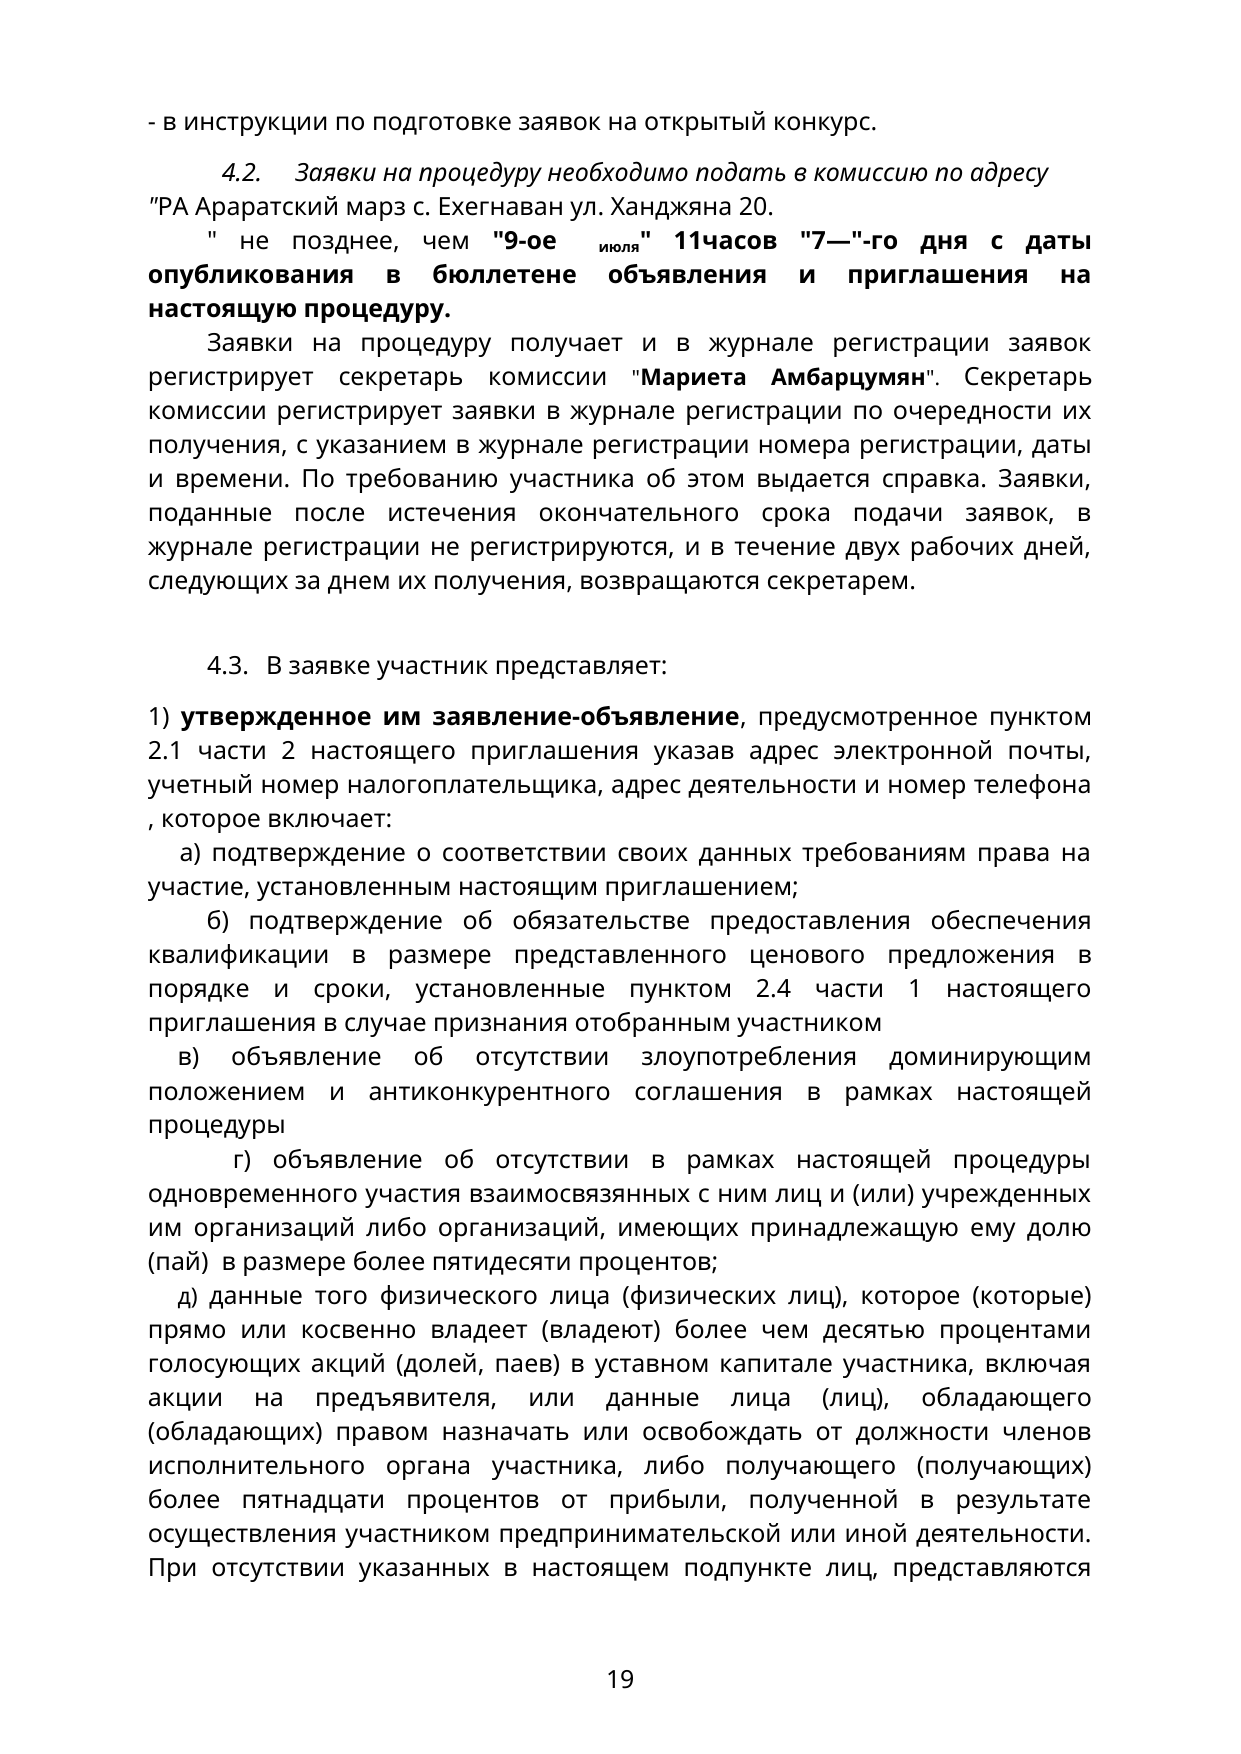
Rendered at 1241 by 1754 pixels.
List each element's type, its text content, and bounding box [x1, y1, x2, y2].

text " не позднее, чем "9-ое июля" 11часов "7—"-го дня с даты опубликования в бюллетене объявления и приглашения на настоящую процедуру. [148, 222, 1092, 324]
text 1) утвержденное им заявление-объявление, предусмотренное пунктом 2.1 части 2 настоящего приглашения указав адрес электронной почты, учетный номер налогоплательщика, адрес деятельности и номер телефона , которое включает: [148, 698, 1092, 835]
text Заявки на процедуру получает и в журнале регистрации заявок регистрирует секретарь комиссии "Мариета Амбарцумян". Секретарь комиссии регистрирует заявки в журнале регистрации по очередности их получения, с указанием в журнале регистрации номера регистрации, даты и времени. По требованию участника об этом выдается справка. Заявки, поданные после истечения окончательного срока подачи заявок, в журнале регистрации не регистрируются, и в течение двух рабочих дней, следующих за днем их получения, возвращаются секретарем. [148, 324, 1092, 597]
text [148, 103, 1092, 137]
text г) объявление об отсутствии в рамках настоящей процедуры одновременного участия взаимосвязянных с ним лиц и (или) учрежденных им организаций либо организаций, имеющих принадлежащую ему долю (пай) в размере более пятидесяти процентов; [148, 1141, 1092, 1277]
text в) объявление об отсутствии злоупотребления доминирующим положением и антиконкурентного соглашения в рамках настоящей процедуры [148, 1039, 1092, 1141]
text 4.2. Заявки на процедуру необходимо подать в комиссию по адресу "РА Араратский марз с. Ехегнаван ул. Ханджяна 20. [148, 154, 1092, 222]
text а) подтверждение о соответствии своих данных требованиям права на участие, установленным настоящим приглашением; [148, 835, 1092, 903]
text 4.3. В заявке участник представляет: [148, 648, 1092, 682]
text б) подтверждение об обязательстве предоставления обеспечения квалификации в размере представленного ценового предложения в порядке и сроки, установленные пунктом 2.4 части 1 настоящего приглашения в случае признания отобранным участником [148, 903, 1092, 1039]
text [148, 1277, 1092, 1584]
